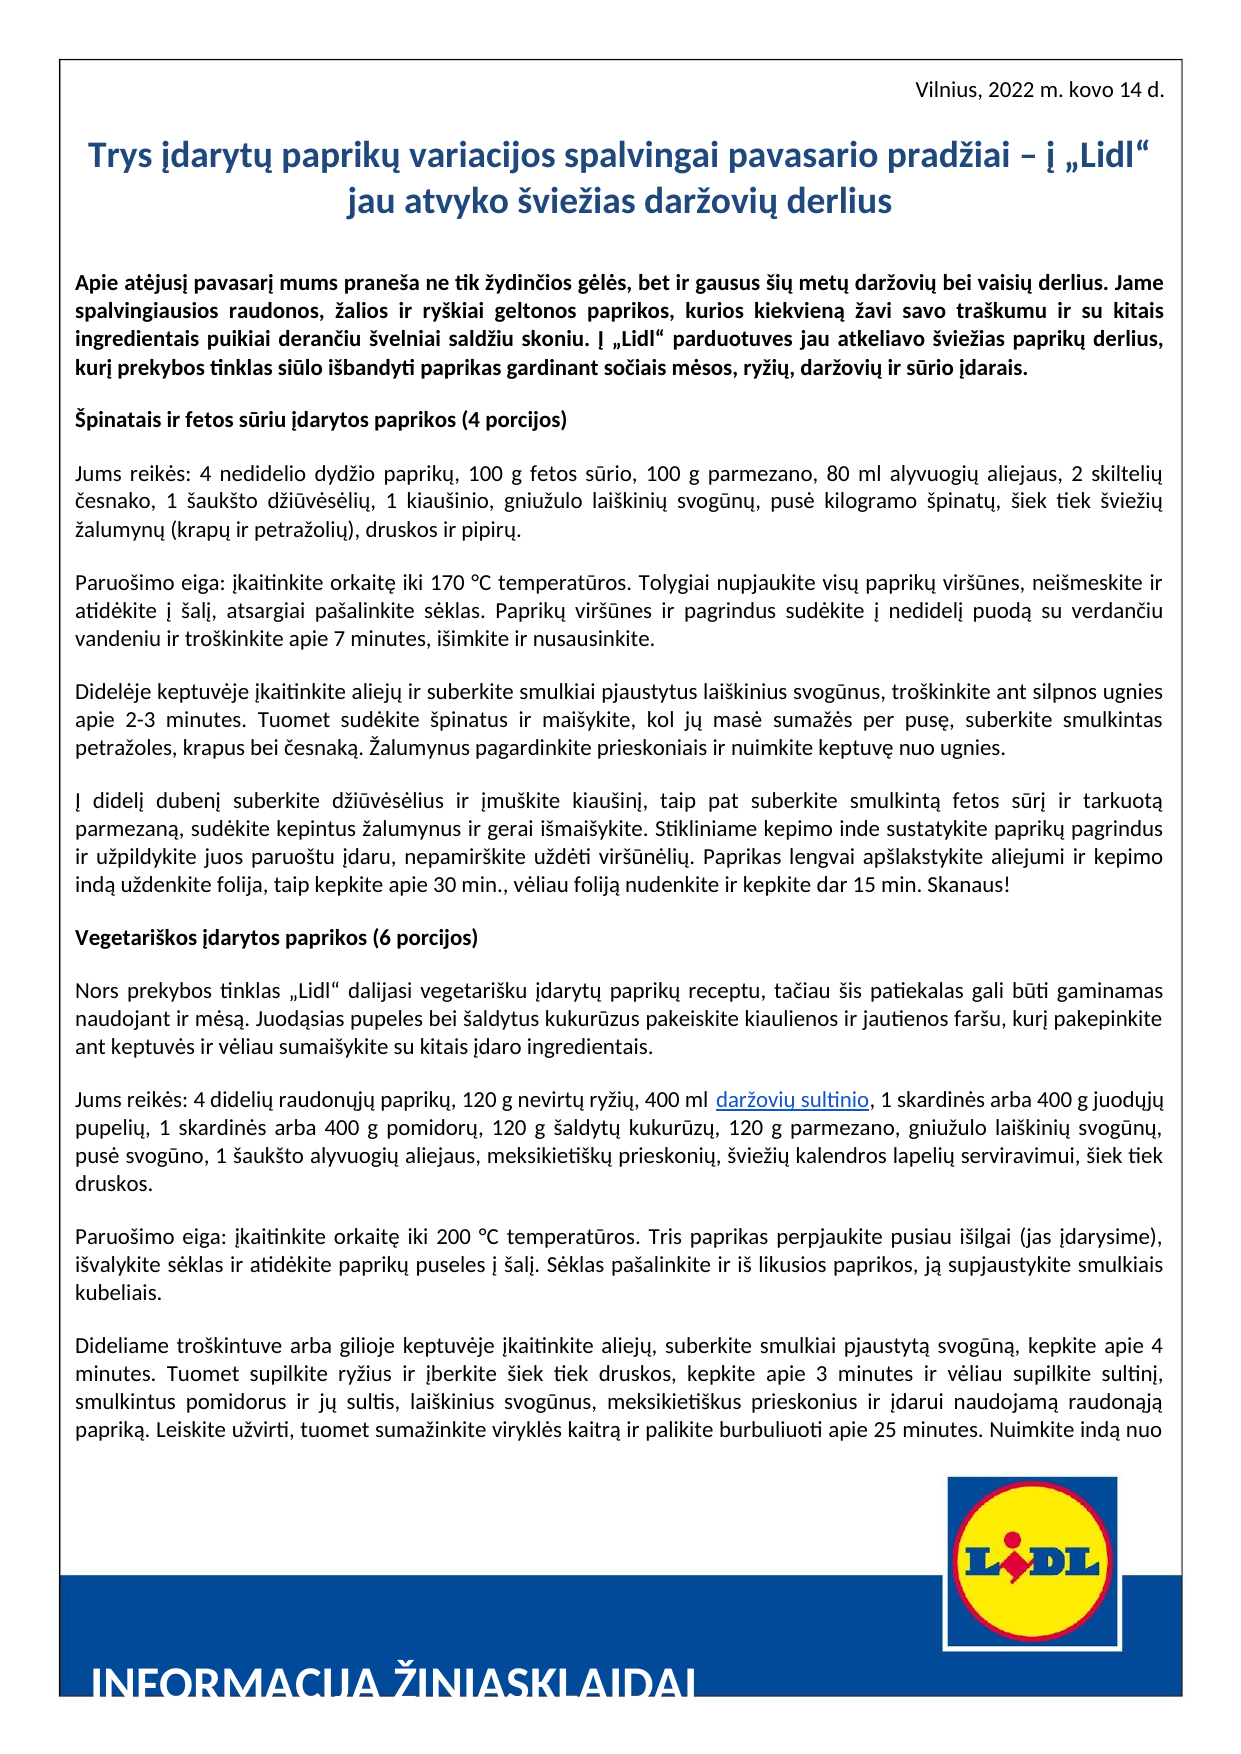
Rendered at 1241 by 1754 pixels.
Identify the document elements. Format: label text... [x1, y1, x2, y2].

text Paruošimo eiga: įkaitinkite orkaitę iki 170 °C temperatūros. Tolygiai nupjaukite visų paprikų viršūnes, neišmeskite ir atidėkite į šalį, atsargiai pašalinkite sėklas. Paprikų viršūnes ir pagrindus sudėkite į nedidelį puodą su verdančiu vandeniu ir troškinkite apie 7 minutes, išimkite ir nusausinkite. [75, 568, 1165, 652]
text Vilnius, 2022 m. kovo 14 d. [75, 75, 1165, 103]
text Nors prekybos tinklas „Lidl“ dalijasi vegetarišku įdarytų paprikų receptu, tačiau šis patiekalas gali būti gaminamas naudojant ir mėsą. Juodąsias pupeles bei šaldytus kukurūzus pakeiskite kiaulienos ir jautienos faršu, kurį pakepinkite ant keptuvės ir vėliau sumaišykite su kitais įdaro ingredientais. [75, 976, 1165, 1060]
text Špinatais ir fetos sūriu įdarytos paprikos (4 porcijos) [75, 406, 1165, 434]
text Vegetariškos įdarytos paprikos (6 porcijos) [75, 923, 1165, 951]
text Jums reikės: 4 didelių raudonųjų paprikų, 120 g nevirtų ryžių, 400 ml daržovių sultinio, 1 skardinės arba 400 g juodųjų pupelių, 1 skardinės arba 400 g pomidorų, 120 g šaldytų kukurūzų, 120 g parmezano, gniužulo laiškinių svogūnų, pusė svogūno, 1 šaukšto alyvuogių aliejaus, meksikietiškų prieskonių, šviežių kalendros lapelių serviravimui, šiek tiek druskos. [75, 1085, 1165, 1197]
text Jums reikės: 4 nedidelio dydžio paprikų, 100 g fetos sūrio, 100 g parmezano, 80 ml alyvuogių aliejaus, 2 skiltelių česnako, 1 šaukšto džiūvėsėlių, 1 kiaušinio, gniužulo laiškinių svogūnų, pusė kilogramo špinatų, šiek tiek šviežių žalumynų (krapų ir petražolių), druskos ir pipirų. [75, 459, 1165, 543]
picture [0, 0, 1241, 1754]
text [75, 1331, 1165, 1443]
text Trys įdarytų paprikų variacijos spalvingai pavasario pradžiai – į „Lidl“ jau atvyko šviežias daržovių derlius [75, 131, 1165, 223]
text Didelėje keptuvėje įkaitinkite aliejų ir suberkite smulkiai pjaustytus laiškinius svogūnus, troškinkite ant silpnos ugnies apie 2-3 minutes. Tuomet sudėkite špinatus ir maišykite, kol jų masė sumažės per pusę, suberkite smulkintas petražoles, krapus bei česnaką. Žalumynus pagardinkite prieskoniais ir nuimkite keptuvę nuo ugnies. [75, 677, 1165, 761]
text Paruošimo eiga: įkaitinkite orkaitę iki 200 °C temperatūros. Tris paprikas perpjaukite pusiau išilgai (jas įdarysime), išvalykite sėklas ir atidėkite paprikų puseles į šalį. Sėklas pašalinkite ir iš likusios paprikos, ją supjaustykite smulkiais kubeliais. [75, 1222, 1165, 1306]
text Apie atėjusį pavasarį mums praneša ne tik žydinčios gėlės, bet ir gausus šių metų daržovių bei vaisių derlius. Jame spalvingiausios raudonos, žalios ir ryškiai geltonos paprikos, kurios kiekvieną žavi savo traškumu ir su kitais ingredientais puikiai derančiu švelniai saldžiu skoniu. Į „Lidl“ parduotuves jau atkeliavo šviežias paprikų derlius, kurį prekybos tinklas siūlo išbandyti paprikas gardinant sočiais mėsos, ryžių, daržovių ir sūrio įdarais. [75, 268, 1165, 381]
text Į didelį dubenį suberkite džiūvėsėlius ir įmuškite kiaušinį, taip pat suberkite smulkintą fetos sūrį ir tarkuotą parmezaną, sudėkite kepintus žalumynus ir gerai išmaišykite. Stikliniame kepimo inde sustatykite paprikų pagrindus ir užpildykite juos paruoštu įdaru, nepamirškite uždėti viršūnėlių. Paprikas lengvai apšlakstykite aliejumi ir kepimo indą uždenkite folija, taip kepkite apie 30 min., vėliau foliją nudenkite ir kepkite dar 15 min. Skanaus! [75, 786, 1165, 898]
